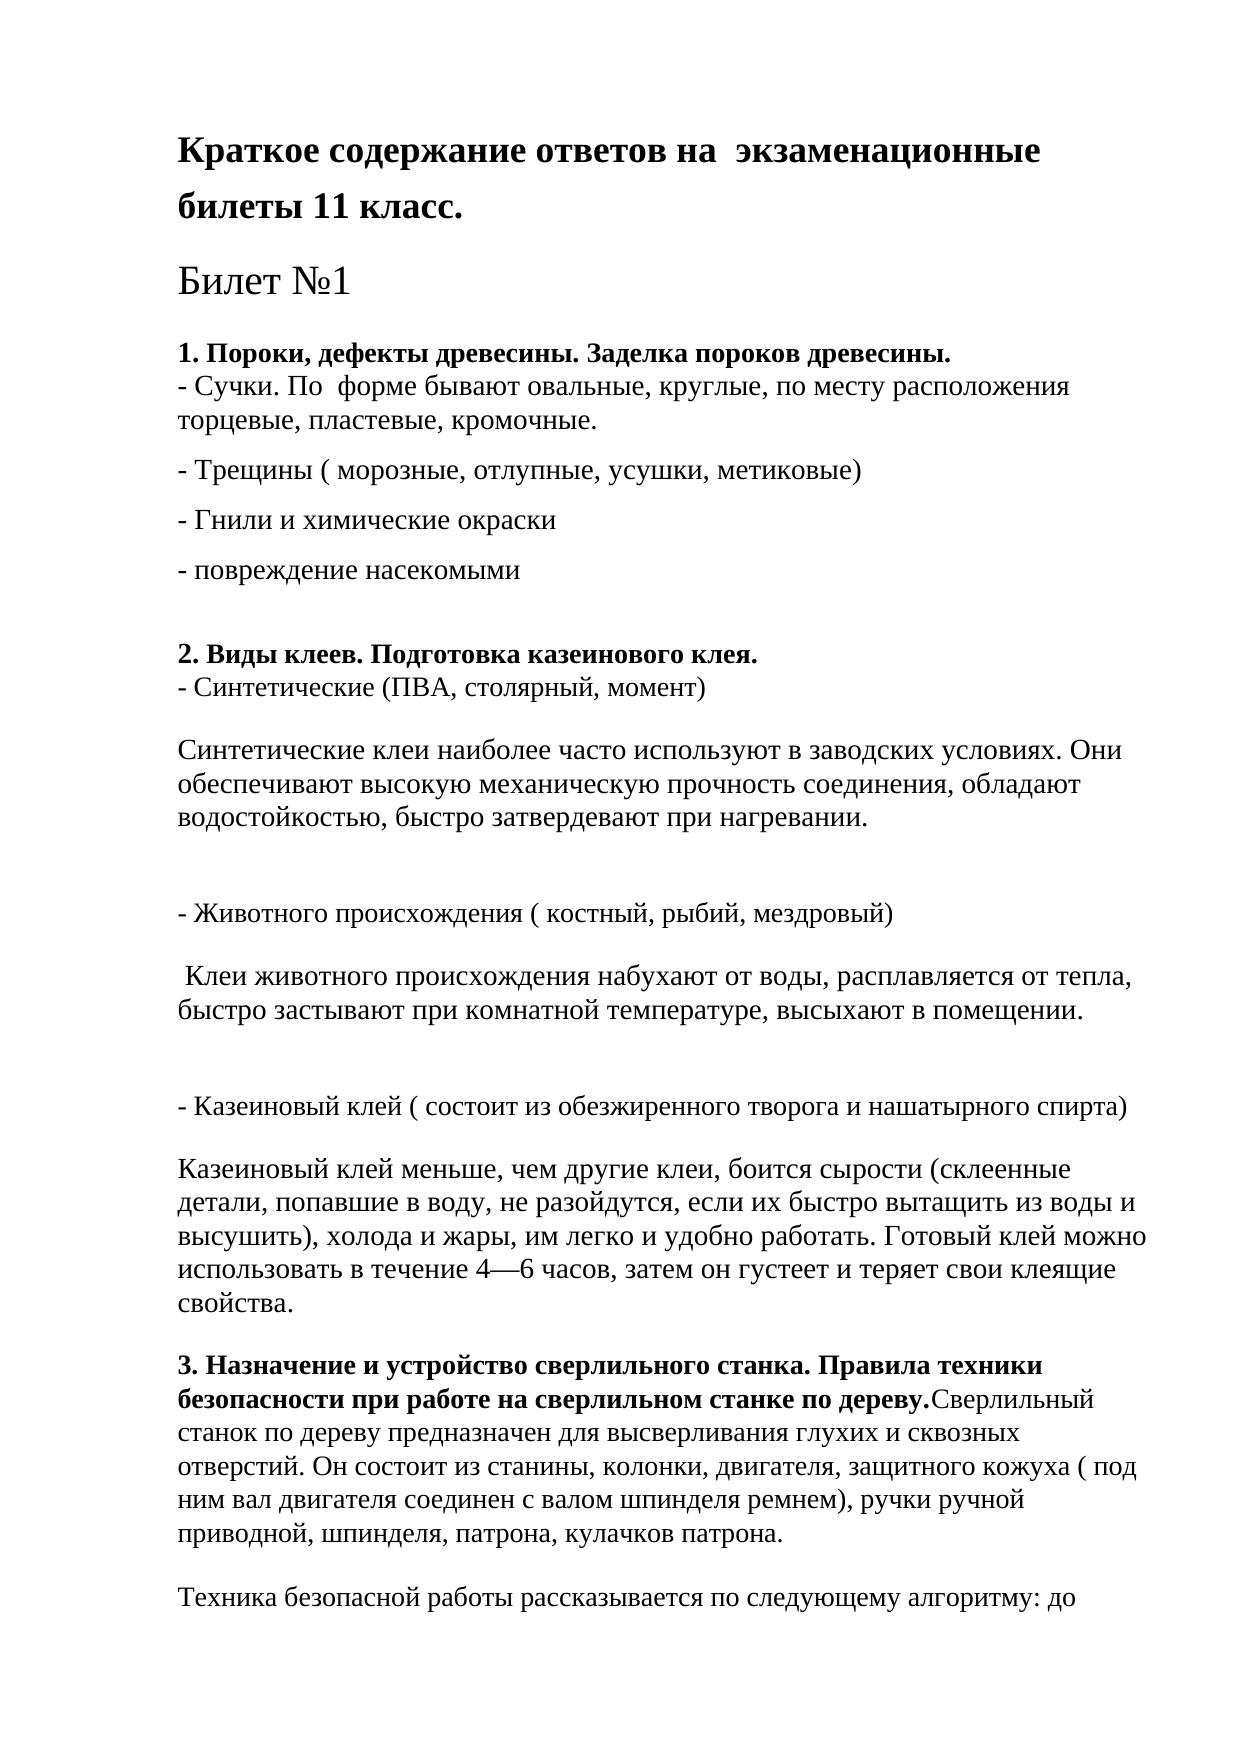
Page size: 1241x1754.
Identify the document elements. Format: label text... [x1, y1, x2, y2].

text - Трещины ( морозные, отлупные, усушки, метиковые) [177, 452, 1152, 486]
text Клеи животного происхождения набухают от воды, расплавляется от тепла, быстро застывают при комнатной температуре, высыхают в помещении. [177, 958, 1152, 1026]
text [177, 1579, 1152, 1613]
text Синтетические клеи наиболее часто используют в заводских условиях. Они обеспечивают высокую механическую прочность соединения, обладают водостойкостью, быстро затвердевают при нагревании. [177, 732, 1152, 833]
text - Казеиновый клей ( состоит из обезжиренного творога и нашатырного спирта) [177, 1088, 1152, 1122]
text - Животного происхождения ( костный, рыбий, мездровый) [177, 896, 1152, 929]
text - Гнили и химические окраски [177, 502, 1152, 536]
text Краткое содержание ответов на экзаменационные билеты 11 класс. [177, 127, 1152, 226]
text 3. Назначение и устройство сверлильного станка. Правила техники безопасности при работе на сверлильном станке по дереву.Сверлильный станок по дереву предназначен для высверливания глухих и сквозных отверстий. Он состоит из станины, колонки, двигателя, защитного кожуха ( под ним вал двигателя соединен с валом шпинделя ремнем), ручки ручной приводной, шпинделя, патрона, кулачков патрона. [177, 1348, 1152, 1549]
text - повреждение насекомыми [177, 552, 1152, 586]
text 2. Виды клеев. Подготовка казеинового клея. [177, 636, 1152, 670]
text - Синтетические (ПВА, столярный, момент) [177, 670, 1152, 703]
text Билет №1 [177, 256, 1152, 304]
text 1. Пороки, дефекты древесины. Заделка пороков древесины. [177, 335, 1152, 368]
text - Сучки. По форме бывают овальные, круглые, по месту расположения торцевые, пластевые, кромочные. [177, 368, 1152, 435]
text Казеиновый клей меньше, чем другие клеи, боится сырости (склеенные детали, попавшие в воду, не разойдутся, если их быстро вытащить из воды и высушить), холода и жары, им легко и удобно работать. Готовый клей можно использовать в течение 4—6 часов, затем он густеет и теряет свои клеящие свойства. [177, 1151, 1152, 1319]
